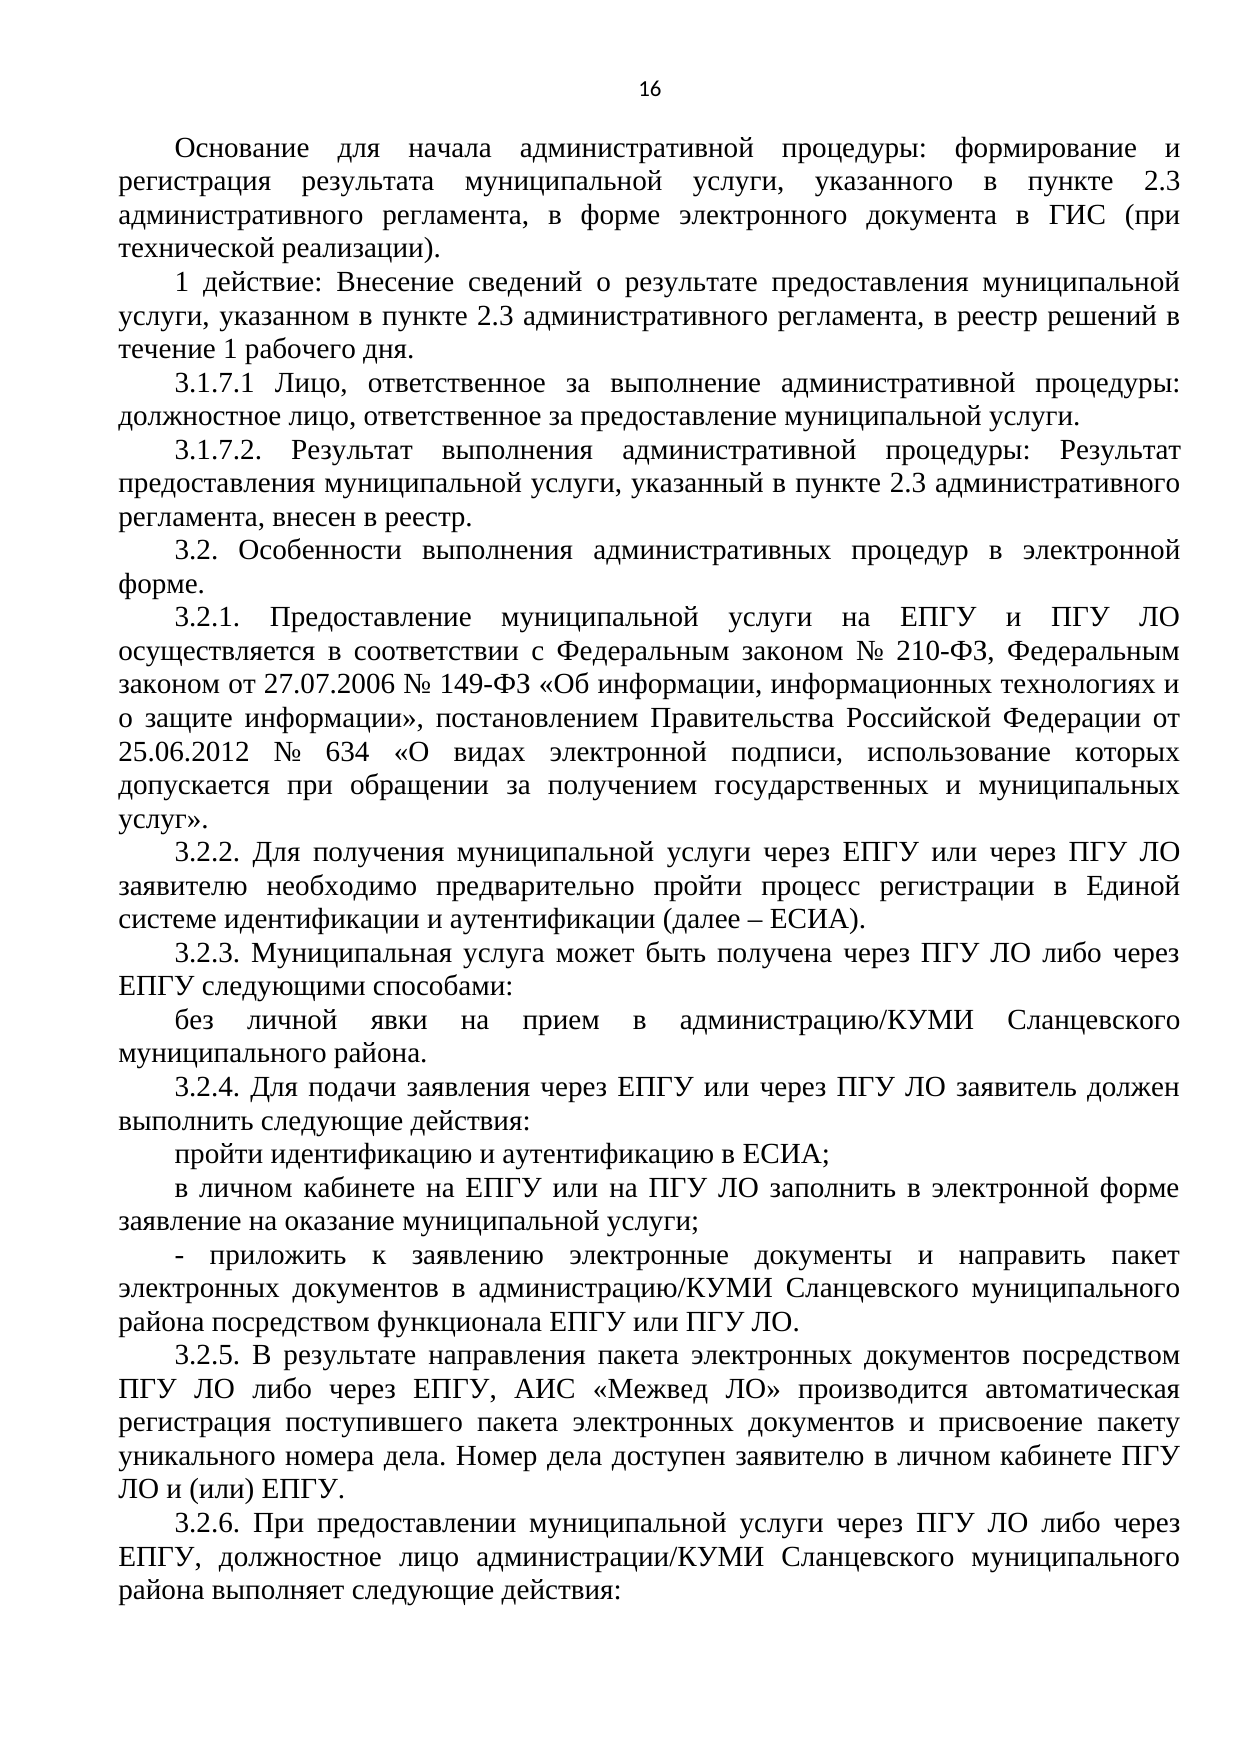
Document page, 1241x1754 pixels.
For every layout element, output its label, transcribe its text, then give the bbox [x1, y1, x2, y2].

text в личном кабинете на ЕПГУ или на ПГУ ЛО заполнить в электронной форме заявление на оказание муниципальной услуги; [118, 1170, 1181, 1237]
text 3.2.2. Для получения муниципальной услуги через ЕПГУ или через ПГУ ЛО заявителю необходимо предварительно пройти процесс регистрации в Единой системе идентификации и аутентификации (далее – ЕСИА). [118, 834, 1181, 935]
list Основание для начала административной процедуры: формирование и регистрация результата муниципальной услуги, указанного в пункте 2.3 административного регламента, в форме электронного документа в ГИС (при технической реализации). [118, 130, 1181, 264]
text 3.2. Особенности выполнения административных процедур в электронной форме. [118, 532, 1181, 599]
text пройти идентификацию и аутентификацию в ЕСИА; [118, 1136, 1181, 1170]
text 3.2.6. При предоставлении муниципальной услуги через ПГУ ЛО либо через ЕПГУ, должностное лицо администрации/КУМИ Сланцевского муниципального района выполняет следующие действия: [118, 1505, 1181, 1606]
text без личной явки на прием в администрацию/КУМИ Сланцевского муниципального района. [118, 1002, 1181, 1069]
list 3.1.7.2. Результат выполнения административной процедуры: Результат предоставления муниципальной услуги, указанный в пункте 2.3 административного регламента, внесен в реестр. [118, 432, 1181, 532]
text 3.2.4. Для подачи заявления через ЕПГУ или через ПГУ ЛО заявитель должен выполнить следующие действия: [118, 1069, 1181, 1136]
text 3.2.5. В результате направления пакета электронных документов посредством ПГУ ЛО либо через ЕПГУ, АИС «Межвед ЛО» производится автоматическая регистрация поступившего пакета электронных документов и присвоение пакету уникального номера дела. Номер дела доступен заявителю в личном кабинете ПГУ ЛО и (или) ЕПГУ. [118, 1337, 1181, 1505]
text 3.2.1. Предоставление муниципальной услуги на ЕПГУ и ПГУ ЛО осуществляется в соответствии с Федеральным законом № 210-ФЗ, Федеральным законом от 27.07.2006 № 149-ФЗ «Об информации, информационных технологиях и о защите информации», постановлением Правительства Российской Федерации от 25.06.2012 № 634 «О видах электронной подписи, использование которых допускается при обращении за получением государственных и муниципальных услуг». [118, 599, 1181, 834]
list 1 действие: Внесение сведений о результате предоставления муниципальной услуги, указанном в пункте 2.3 административного регламента, в реестр решений в течение 1 рабочего дня. [118, 264, 1181, 365]
text - приложить к заявлению электронные документы и направить пакет электронных документов в администрацию/КУМИ Сланцевского муниципального района посредством функционала ЕПГУ или ПГУ ЛО. [118, 1237, 1181, 1337]
list 3.1.7.1 Лицо, ответственное за выполнение административной процедуры: должностное лицо, ответственное за предоставление муниципальной услуги. [118, 365, 1181, 432]
text 3.2.3. Муниципальная услуга может быть получена через ПГУ ЛО либо через ЕПГУ следующими способами: [118, 935, 1181, 1002]
